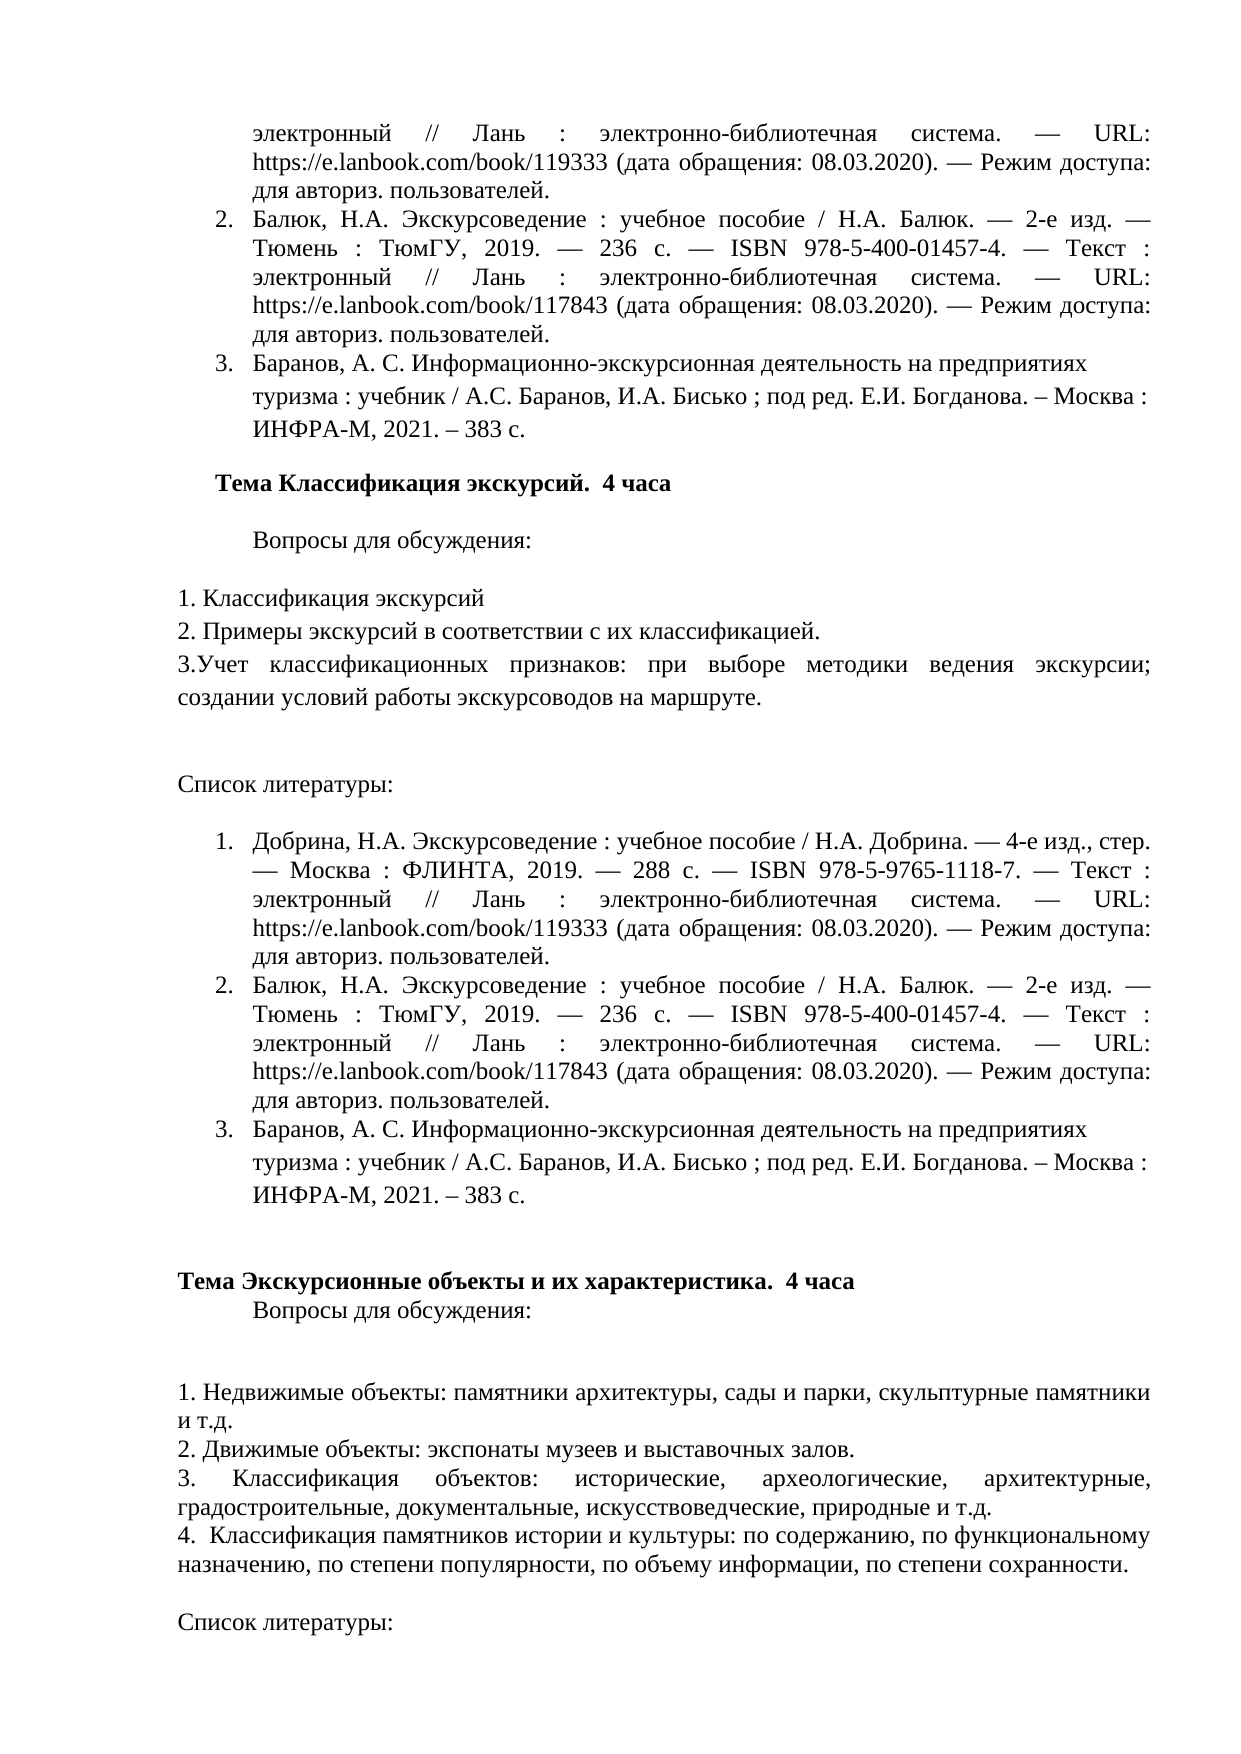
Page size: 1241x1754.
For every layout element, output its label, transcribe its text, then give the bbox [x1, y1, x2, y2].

list Баранов, А. С. Информационно-экскурсионная деятельность на предприятиях туризма : учебник / А.С. Баранов, И.А. Бисько ; под ред. Е.И. Богданова. – Москва : ИНФРА-М, 2021. – 383 с. [215, 1114, 1152, 1209]
text 4. Классификация памятников истории и культуры: по содержанию, по функциональному назначению, по степени популярности, по объему информации, по степени сохранности. [177, 1520, 1152, 1578]
text Список литературы: [177, 1607, 1152, 1635]
list Балюк, Н.А. Экскурсоведение : учебное пособие / Н.А. Балюк. — 2-е изд. — Тюмень : ТюмГУ, 2019. — 236 с. — ISBN 978-5-400-01457-4. — Текст : электронный // Лань : электронно-библиотечная система. — URL: https://e.lanbook.com/book/117843 (дата обращения: 08.03.2020). — Режим доступа: для авториз. пользователей. [215, 204, 1152, 348]
text 1. Недвижимые объекты: памятники архитектуры, сады и парки, скульптурные памятники и т.д. [177, 1377, 1152, 1434]
text Тема Классификация экскурсий. 4 часа [215, 468, 1152, 497]
text Вопросы для обсуждения: [252, 526, 1152, 554]
text Вопросы для обсуждения: [252, 1295, 1152, 1323]
list 2. Примеры экскурсий в соответствии с их классификацией. [177, 616, 1152, 645]
text 3. Классификация объектов: исторические, археологические, архитектурные, градостроительные, документальные, искусствоведческие, природные и т.д. [177, 1463, 1152, 1520]
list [215, 118, 1152, 204]
text Список литературы: [177, 769, 1152, 798]
list 3.Учет классификационных признаков: при выборе методики ведения экскурсии; создании условий работы экскурсоводов на маршруте. [177, 649, 1152, 711]
text Тема Экскурсионные объекты и их характеристика. 4 часа [177, 1266, 1152, 1295]
list Баранов, А. С. Информационно-экскурсионная деятельность на предприятиях туризма : учебник / А.С. Баранов, И.А. Бисько ; под ред. Е.И. Богданова. – Москва : ИНФРА-М, 2021. – 383 с. [215, 348, 1152, 443]
text 2. Движимые объекты: экспонаты музеев и выставочных залов. [177, 1434, 1152, 1463]
list 1. Классификация экскурсий [177, 583, 1152, 612]
list Балюк, Н.А. Экскурсоведение : учебное пособие / Н.А. Балюк. — 2-е изд. — Тюмень : ТюмГУ, 2019. — 236 с. — ISBN 978-5-400-01457-4. — Текст : электронный // Лань : электронно-библиотечная система. — URL: https://e.lanbook.com/book/117843 (дата обращения: 08.03.2020). — Режим доступа: для авториз. пользователей. [215, 970, 1152, 1114]
